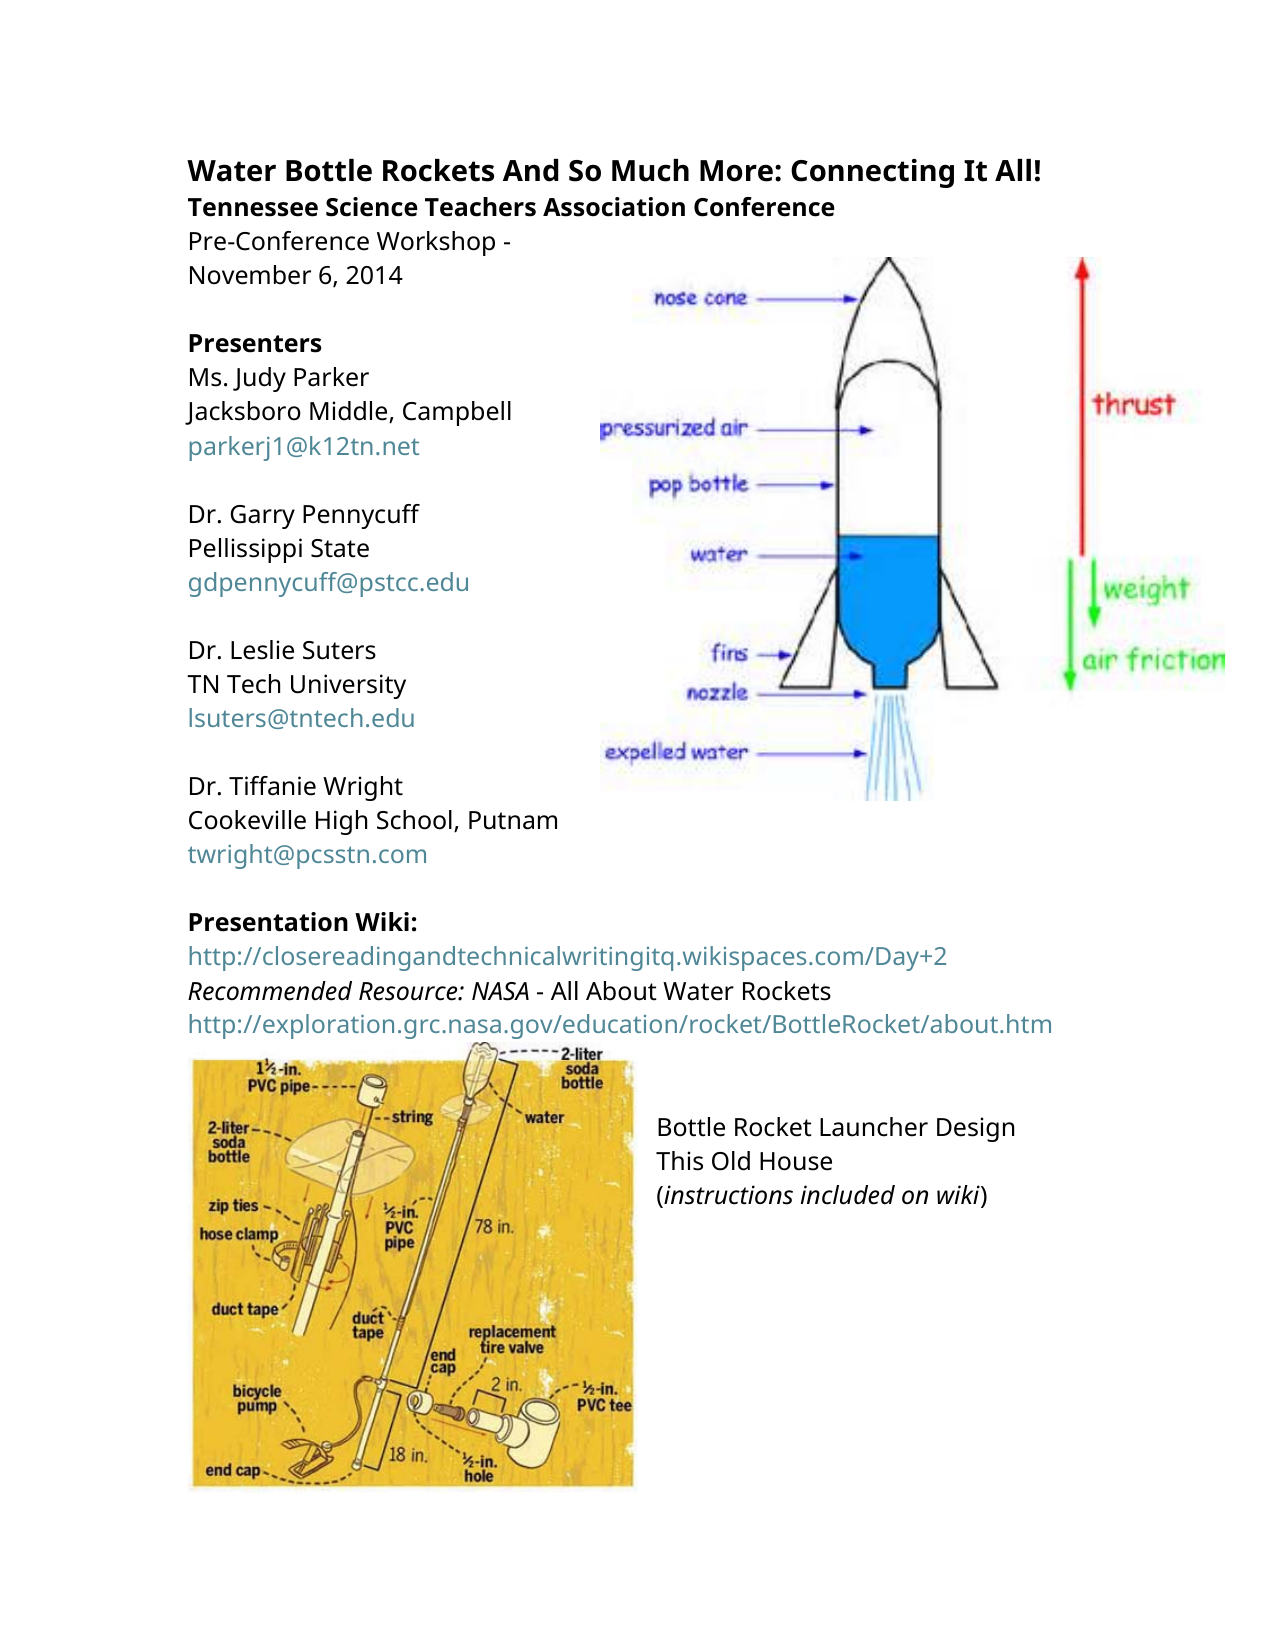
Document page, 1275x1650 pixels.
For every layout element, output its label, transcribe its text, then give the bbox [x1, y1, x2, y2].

text Dr. Garry Pennycuff [187, 496, 600, 530]
text Water Bottle Rockets And So Much More: Connecting It All! [187, 150, 1087, 190]
text Cookeville High School, Putnam [187, 803, 1087, 837]
text Bottle Rocket Launcher Design [638, 1109, 1087, 1143]
text twright@pcsstn.com [187, 837, 1087, 871]
picture [187, 1042, 638, 1493]
text Dr. Leslie Suters [187, 632, 600, 667]
text (instructions included on wiki) [638, 1177, 1087, 1212]
text Pre-Conference Workshop - November 6, 2014 [187, 224, 1087, 292]
text Recommended Resource: NASA - All About Water Rockets http://exploration.grc.nasa.gov/education/rocket/BottleRocket/about.htm [187, 973, 471, 1041]
text http://closereadingandtechnicalwritingitq.wikispaces.com/Day+2 [187, 939, 1087, 973]
text lsuters@tntech.edu [187, 701, 600, 735]
text This Old House [638, 1143, 1087, 1177]
text Presenters [187, 326, 600, 360]
text Pellissippi State [187, 530, 600, 564]
text Jacksboro Middle, Campbell [187, 394, 600, 428]
picture [600, 257, 1225, 801]
text Presentation Wiki: [187, 905, 1087, 939]
text TN Tech University [187, 667, 600, 701]
text Recommended Resource: NASA - All About Water Rockets http://exploration.grc.nasa.gov/education/rocket/BottleRocket/about.htm [832, 973, 1087, 1041]
text parkerj1@k12tn.net [187, 428, 600, 462]
text Ms. Judy Parker [187, 360, 600, 394]
text Dr. Tiffanie Wright [187, 769, 1087, 803]
text Tennessee Science Teachers Association Conference [187, 190, 1087, 224]
text gdpennycuff@pstcc.edu [187, 564, 600, 598]
